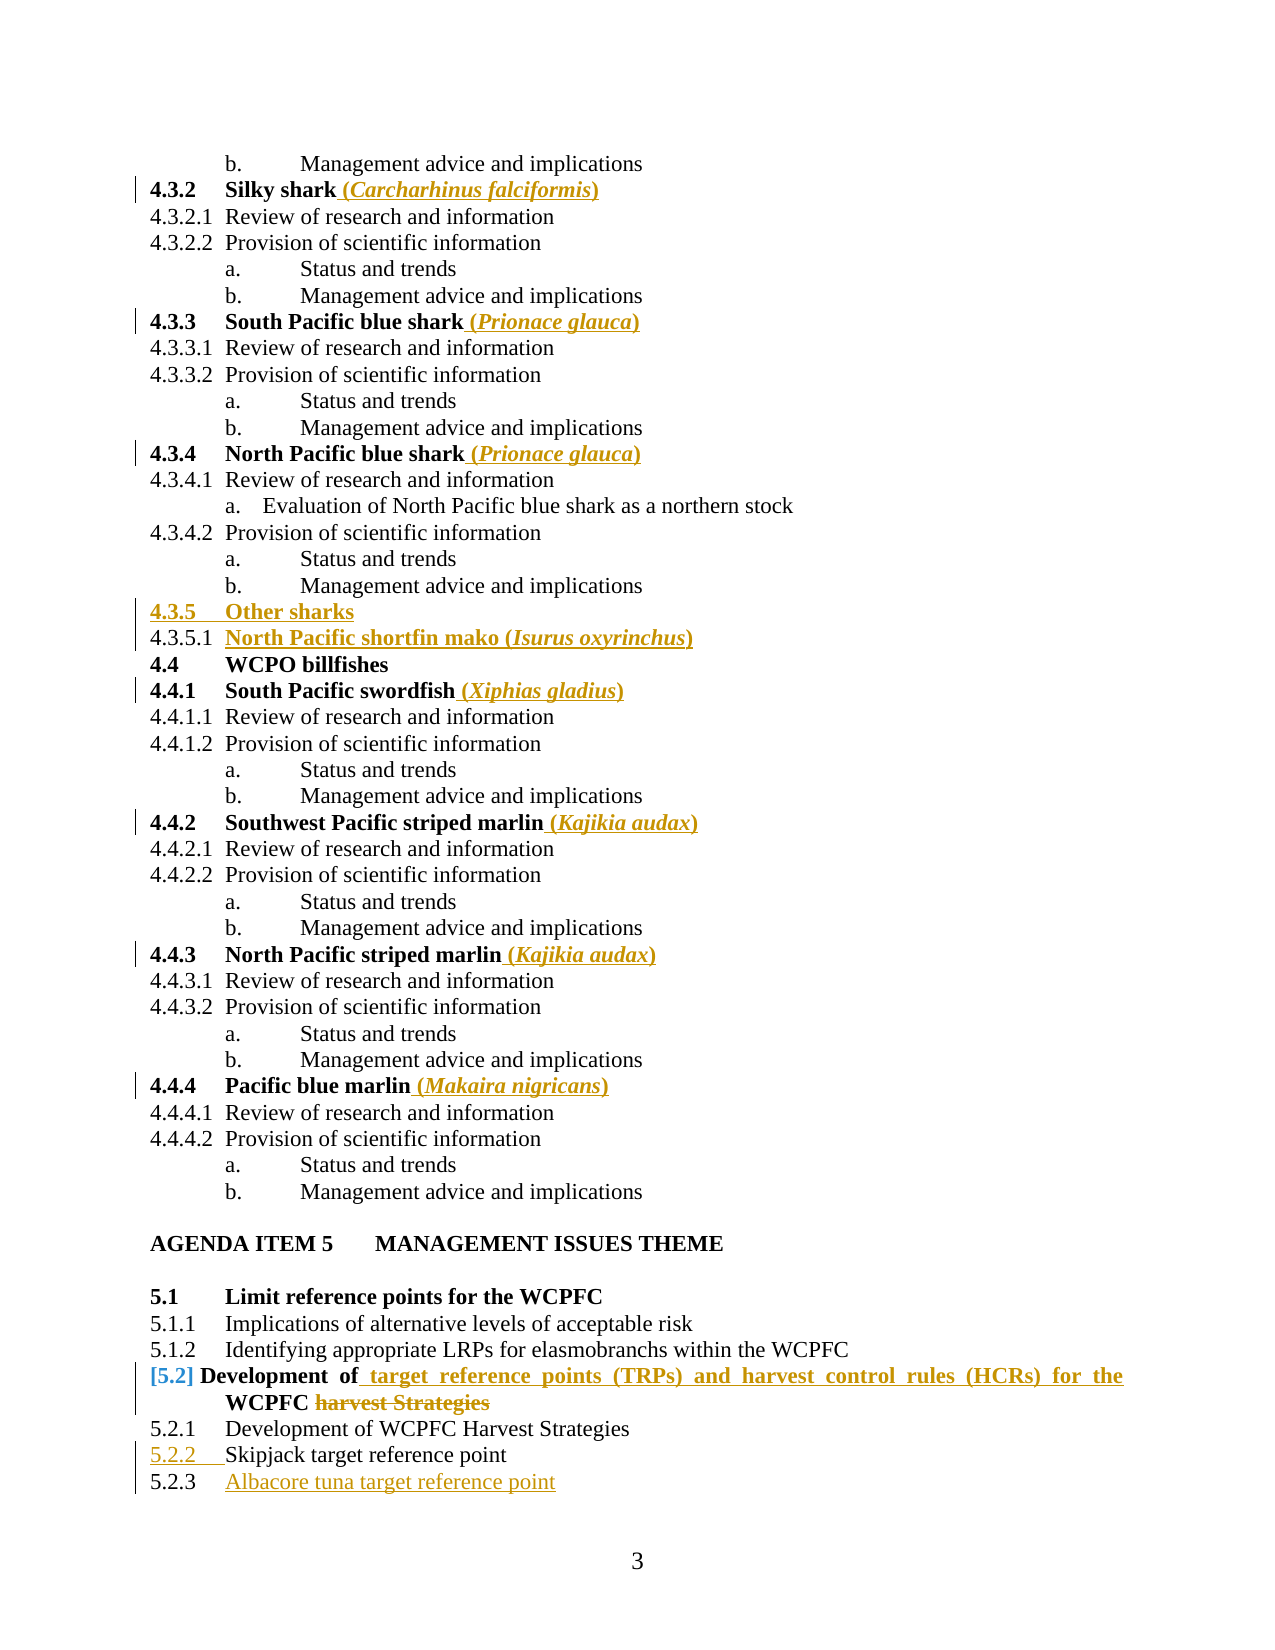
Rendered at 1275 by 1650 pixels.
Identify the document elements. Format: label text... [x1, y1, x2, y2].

list Management advice and implications [225, 572, 1125, 598]
list Status and trends [225, 255, 1125, 282]
list Status and trends [225, 1020, 1125, 1046]
list Review of research and information [150, 203, 1125, 229]
list Status and trends [225, 756, 1125, 782]
list South Pacific blue shark [150, 308, 1125, 334]
list WCPO billfishes [150, 651, 1125, 677]
list Status and trends [225, 1151, 1125, 1178]
list Status and trends [225, 387, 1125, 413]
list Implications of alternative levels of acceptable risk [150, 1309, 1125, 1336]
list Provision of scientific information [150, 993, 1125, 1020]
list Management advice and implications [225, 150, 1125, 176]
list Management advice and implications [225, 1178, 1125, 1204]
list Review of research and information [150, 703, 1125, 730]
list Provision of scientific information [150, 862, 1125, 888]
list Review of research and information [150, 835, 1125, 862]
list Development of WCPFC [150, 1362, 1125, 1415]
list Identifying appropriate LRPs for elasmobranchs within the WCPFC [150, 1336, 1125, 1362]
list Development of WCPFC Harvest Strategies [150, 1415, 1125, 1441]
list Southwest Pacific striped marlin [150, 809, 1125, 835]
list Management advice and implications [225, 282, 1125, 308]
list Review of research and information [150, 466, 1125, 493]
list Provision of scientific information [150, 519, 1125, 545]
list South Pacific swordfish [150, 677, 1125, 703]
list Management advice and implications [225, 1046, 1125, 1072]
list North Pacific blue shark [150, 440, 1125, 466]
list Status and trends [225, 545, 1125, 572]
list Evaluation of North Pacific blue shark as a northern stock [225, 493, 1125, 519]
list Review of research and information [150, 967, 1125, 993]
list Status and trends [225, 888, 1125, 914]
list Review of research and information [150, 1099, 1125, 1125]
list MANAGEMENT ISSUES THEME [150, 1231, 1125, 1257]
list Management advice and implications [225, 413, 1125, 440]
list Pacific blue marlin [150, 1072, 1125, 1099]
list Management advice and implications [225, 914, 1125, 941]
list Provision of scientific information [150, 229, 1125, 255]
list North Pacific striped marlin [150, 941, 1125, 967]
list Provision of scientific information [150, 1125, 1125, 1151]
list Provision of scientific information [150, 361, 1125, 387]
list Silky shark [150, 176, 1125, 203]
list Management advice and implications [225, 782, 1125, 809]
list Provision of scientific information [150, 730, 1125, 756]
list Review of research and information [150, 334, 1125, 361]
list Skipjack target reference point [150, 1441, 1125, 1468]
list Limit reference points for the WCPFC [150, 1283, 1125, 1309]
